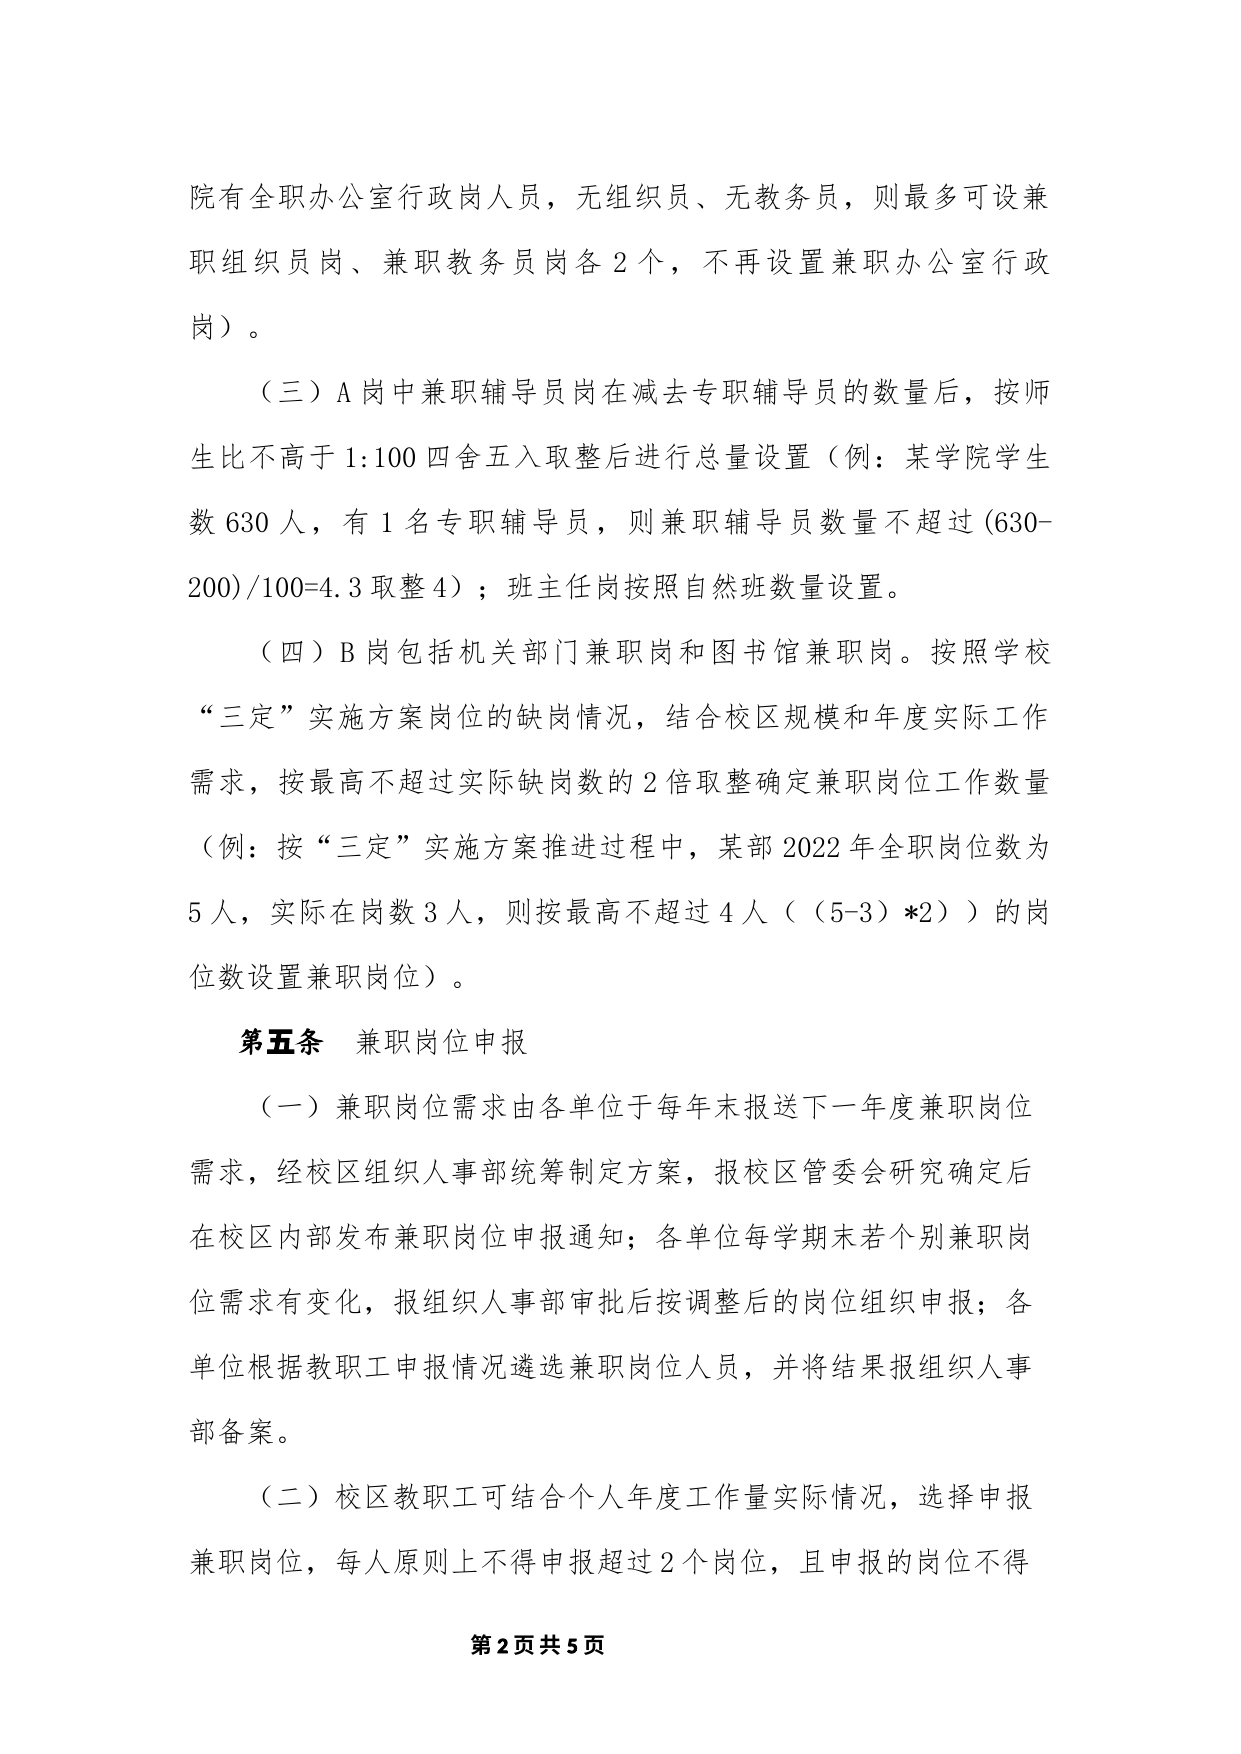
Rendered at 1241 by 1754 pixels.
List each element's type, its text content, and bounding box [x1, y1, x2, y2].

list （四）B岗包括机关部门兼职岗和图书馆兼职岗。按照学校“三定”实施方案岗位的缺岗情况，结合校区规模和年度实际工作需求，按最高不超过实际缺岗数的2倍取整确定兼职岗位工作数量（例：按“三定”实施方案推进过程中，某部2022年全职岗位数为5人，实际在岗数3人，则按最高不超过4人（（5-3）*2））的岗位数设置兼职岗位）。 [187, 617, 1053, 1007]
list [187, 1462, 1053, 1592]
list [187, 162, 1053, 357]
list （一）兼职岗位需求由各单位于每年末报送下一年度兼职岗位需求，经校区组织人事部统筹制定方案，报校区管委会研究确定后在校区内部发布兼职岗位申报通知；各单位每学期末若个别兼职岗位需求有变化，报组织人事部审批后按调整后的岗位组织申报；各单位根据教职工申报情况遴选兼职岗位人员，并将结果报组织人事部备案。 [187, 1072, 1053, 1462]
list 兼职岗位申报 [187, 1007, 1053, 1072]
list （三）A岗中兼职辅导员岗在减去专职辅导员的数量后，按师生比不高于1:100四舍五入取整后进行总量设置（例：某学院学生数630人，有1名专职辅导员，则兼职辅导员数量不超过(630-200)/100=4.3取整4）；班主任岗按照自然班数量设置。 [187, 357, 1053, 617]
